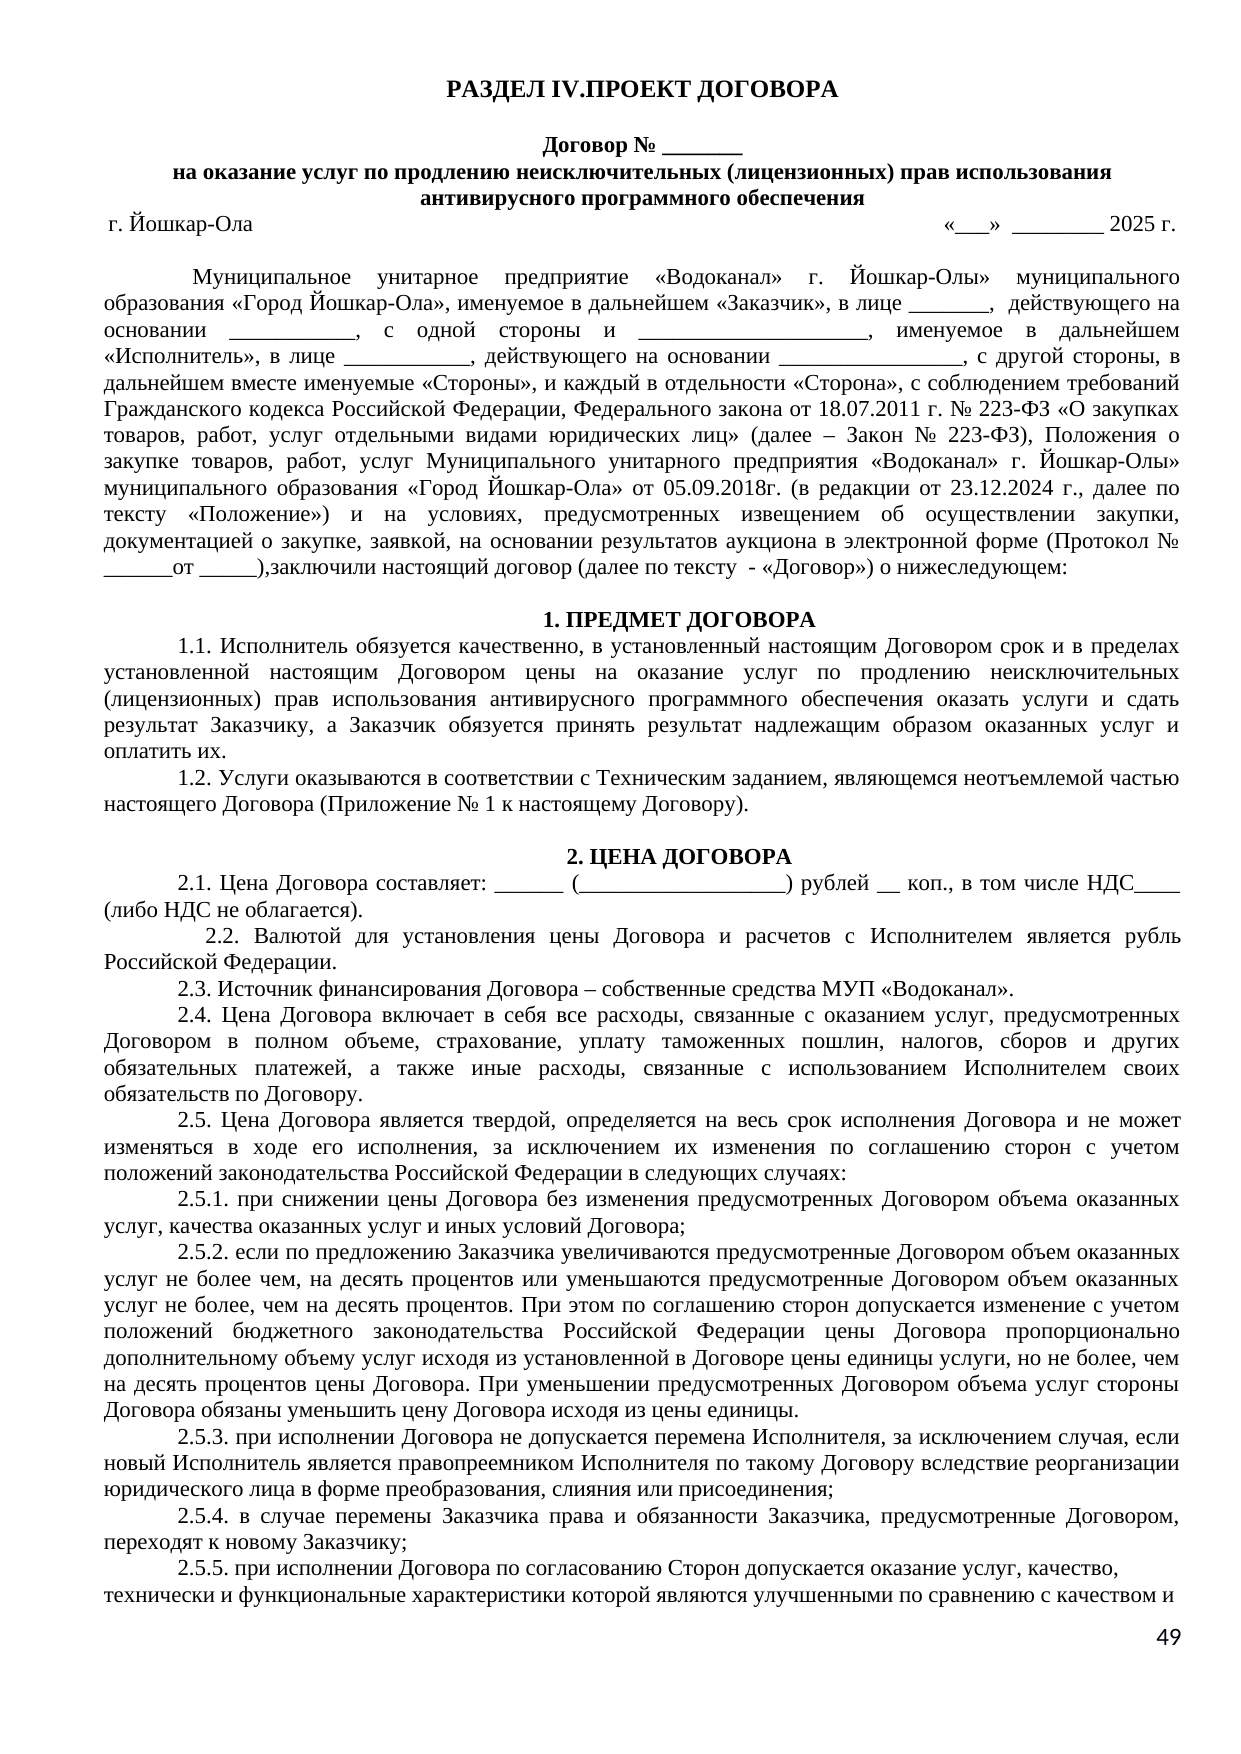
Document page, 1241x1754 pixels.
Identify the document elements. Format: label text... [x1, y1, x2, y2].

text г. Йошкар-Ола «___» ________ 2025 г. [103, 210, 1181, 237]
text 2. ЦЕНА ДОГОВОРА [103, 843, 1181, 869]
text 1.2. Услуги оказываются в соответствии с Техническим заданием, являющемся неотъемлемой частью настоящего Договора (Приложение № 1 к настоящему Договору). [103, 764, 1181, 817]
text 2.4. Цена Договора включает в себя все расходы, связанные с оказанием услуг, предусмотренных Договором в полном объеме, страхование, уплату таможенных пошлин, налогов, сборов и других обязательных платежей, а также иные расходы, связанные с использованием Исполнителем своих обязательств по Договору. [103, 1001, 1181, 1106]
text 1. ПРЕДМЕТ ДОГОВОРА [177, 606, 1181, 632]
text 2.5.4. в случае перемены Заказчика права и обязанности Заказчика, предусмотренные Договором, переходят к новому Заказчику; [103, 1502, 1181, 1554]
text 2.5.3. при исполнении Договора не допускается перемена Исполнителя, за исключением случая, если новый Исполнитель является правопреемником Исполнителя по такому Договору вследствие реорганизации юридического лица в форме преобразования, слияния или присоединения; [103, 1423, 1181, 1502]
text 2.5.2. если по предложению Заказчика увеличиваются предусмотренные Договором объем оказанных услуг не более чем, на десять процентов или уменьшаются предусмотренные Договором объем оказанных услуг не более, чем на десять процентов. При этом по соглашению сторон допускается изменение с учетом положений бюджетного законодательства Российской Федерации цены Договора пропорционально дополнительному объему услуг исходя из установленной в Договоре цены единицы услуги, но не более, чем на десять процентов цены Договора. При уменьшении предусмотренных Договором объема услуг стороны Договора обязаны уменьшить цену Договора исходя из цены единицы. [103, 1238, 1181, 1423]
text на оказание услуг по продлению неисключительных (лицензионных) прав использования антивирусного программного обеспечения [103, 158, 1181, 210]
text РАЗДЕЛ IV.ПРОЕКТ ДОГОВОРА [103, 74, 1181, 103]
text Договор № _______ [103, 131, 1181, 158]
text 2.1. Цена Договора составляет: ______ (__________________) рублей __ коп., в том числе НДС____ (либо НДС не облагается). [103, 869, 1181, 922]
text 2.3. Источник финансирования Договора – собственные средства МУП «Водоканал». [103, 975, 1181, 1001]
text 2.2. Валютой для установления цены Договора и расчетов с Исполнителем является рубль Российской Федерации. [103, 922, 1181, 975]
text Муниципальное унитарное предприятие «Водоканал» г. Йошкар-Олы» муниципального образования «Город Йошкар-Ола», именуемое в дальнейшем «Заказчик», в лице _______, действующего на основании ___________, с одной стороны и ____________________, именуемое в дальнейшем «Исполнитель», в лице ___________, действующего на основании ________________, с другой стороны, в дальнейшем вместе именуемые «Стороны», и каждый в отдельности «Сторона», с соблюдением требований Гражданского кодекса Российской Федерации, Федерального закона от 18.07.2011 г. № 223-ФЗ «О закупках товаров, работ, услуг отдельными видами юридических лиц» (далее – Закон № 223-ФЗ), Положения о закупке товаров, работ, услуг Муниципального унитарного предприятия «Водоканал» г. Йошкар-Олы» муниципального образования «Город Йошкар-Ола» от 05.09.2018г. (в редакции от 23.12.2024 г., далее по тексту «Положение») и на условиях, предусмотренных извещением об осуществлении закупки, документацией о закупке, заявкой, на основании результатов аукциона в электронной форме (Протокол № ______от _____),заключили настоящий договор (далее по тексту - «Договор») о нижеследующем: [103, 263, 1181, 579]
text 2.5.1. при снижении цены Договора без изменения предусмотренных Договором объема оказанных услуг, качества оказанных услуг и иных условий Договора; [103, 1186, 1181, 1238]
text 1.1. Исполнитель обязуется качественно, в установленный настоящим Договором срок и в пределах установленной настоящим Договором цены на оказание услуг по продлению неисключительных (лицензионных) прав использования антивирусного программного обеспечения оказать услуги и сдать результат Заказчику, а Заказчик обязуется принять результат надлежащим образом оказанных услуг и оплатить их. [103, 632, 1181, 764]
text 2.5. Цена Договора является твердой, определяется на весь срок исполнения Договора и не может изменяться в ходе его исполнения, за исключением их изменения по соглашению сторон с учетом положений законодательства Российской Федерации в следующих случаях: [103, 1106, 1181, 1186]
